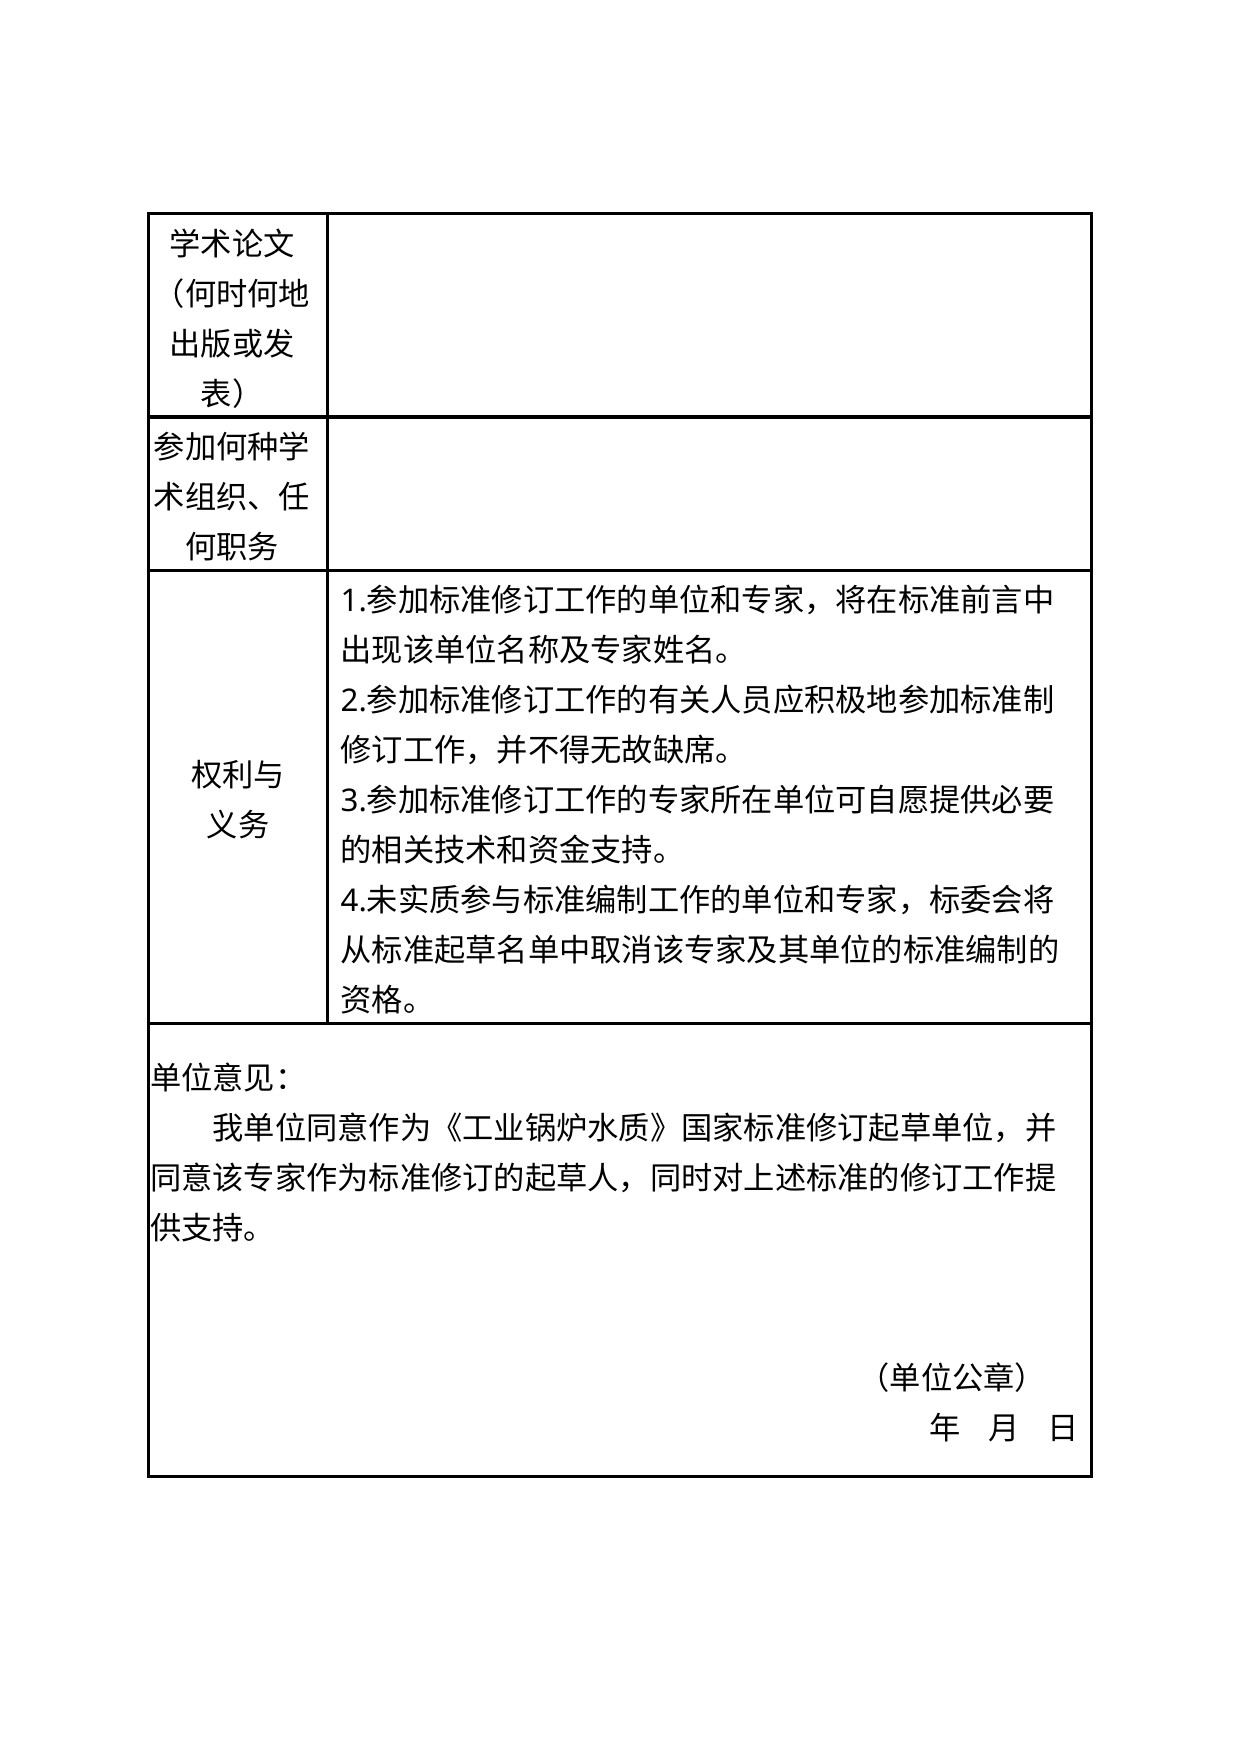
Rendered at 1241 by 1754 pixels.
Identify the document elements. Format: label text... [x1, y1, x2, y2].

table_cell 1.参加标准修订工作的单位和专家，将在标准前言中出现该单位名称及专家姓名。 2.参加标准修订工作的有关人员应积极地参加标准制修订工作，并不得无故缺席。 3.参加标准修订工作的专家所在单位可自愿提供必要的相关技术和资金支持。 4.未实质参与标准编制工作的单位和专家，标委会将从标准起草名单中取消该专家及其单位的标准编制的资格。 [329, 572, 1090, 1022]
table_cell 权利与 义务 [150, 572, 326, 1022]
table_cell 参加何种学术组织、任何职务 [150, 419, 326, 568]
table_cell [150, 215, 326, 415]
table_cell [329, 419, 1090, 568]
table_cell [329, 215, 1090, 415]
table_cell 单位意见： 我单位同意作为《工业锅炉水质》国家标准修订起草单位，并同意该专家作为标准修订的起草人，同时对上述标准的修订工作提供支持。 （单位公章） 年 月 日 [150, 1025, 1090, 1475]
